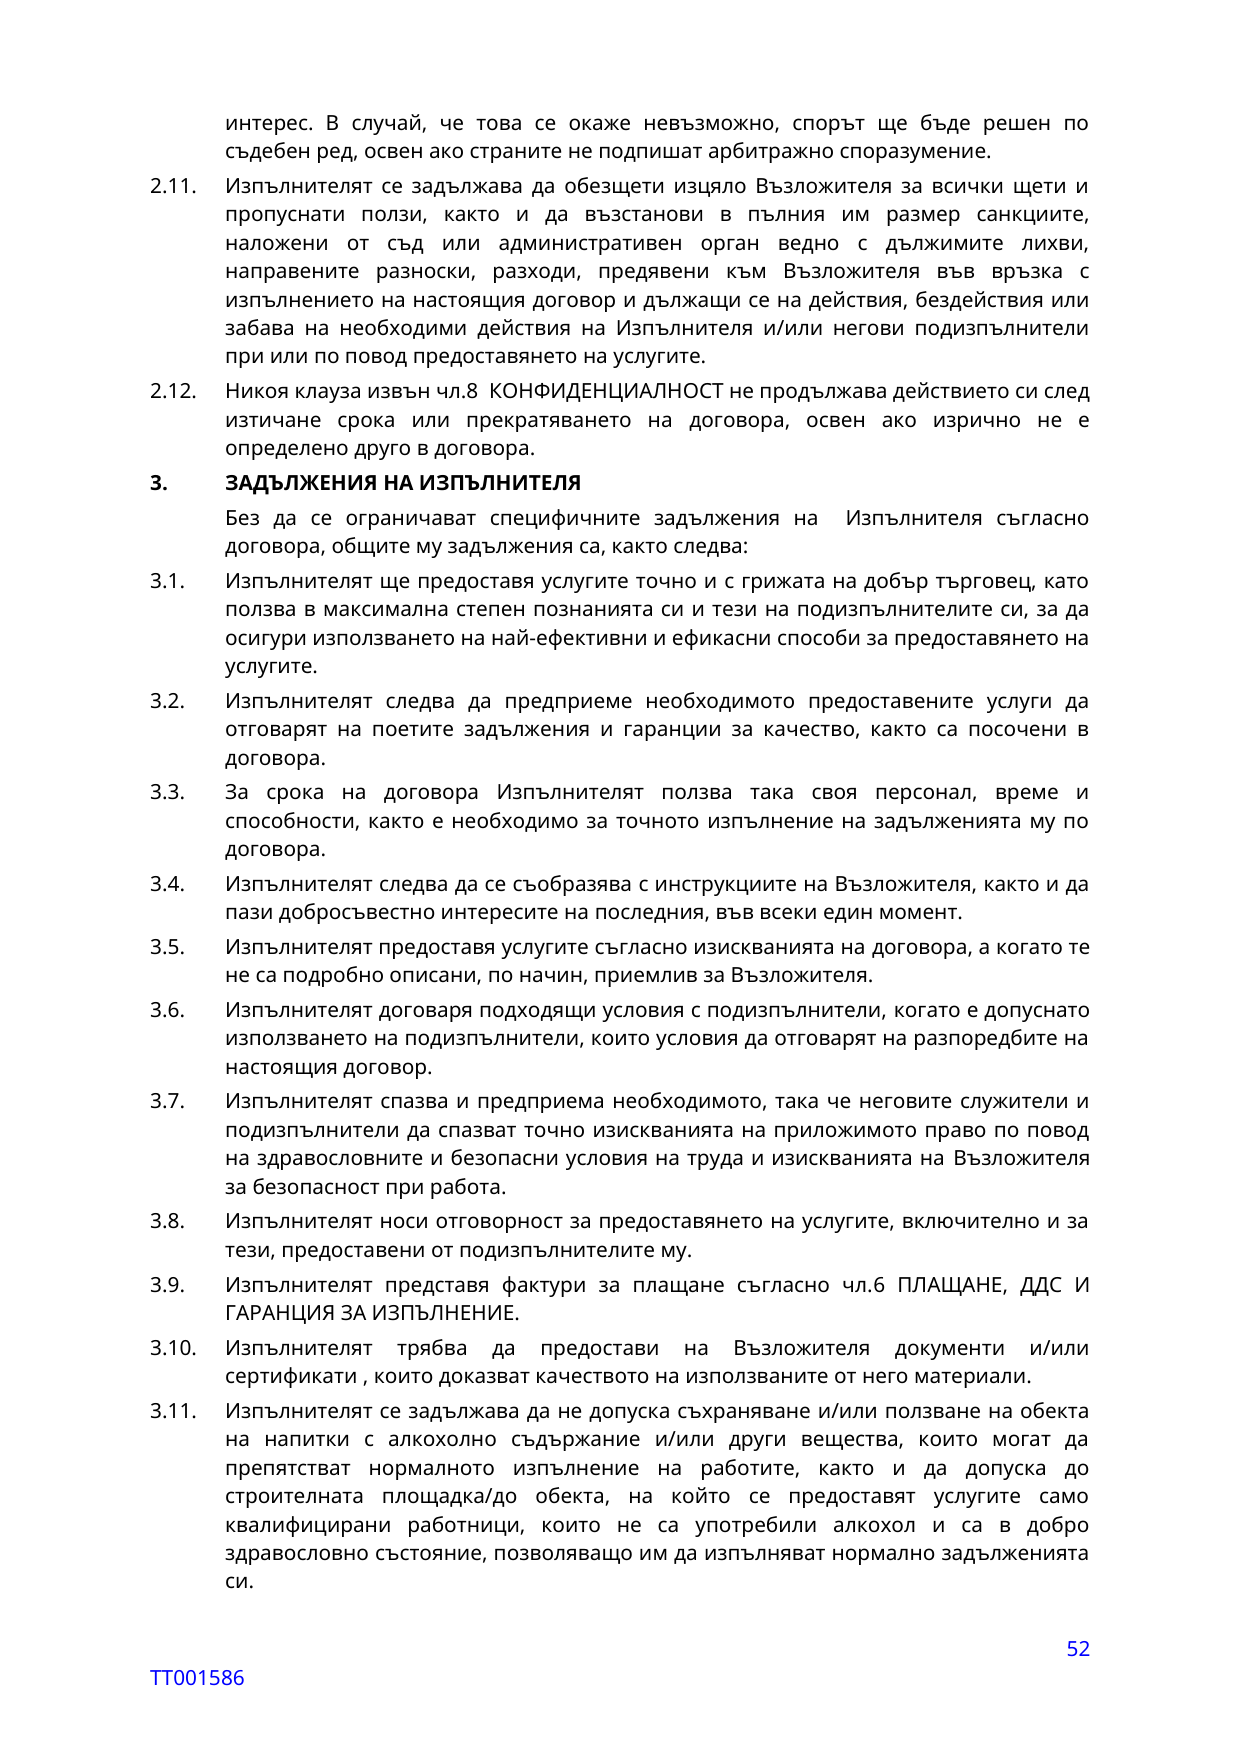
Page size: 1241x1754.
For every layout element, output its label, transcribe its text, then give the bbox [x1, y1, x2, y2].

list Изпълнителят договаря подходящи условия с подизпълнители, когато е допуснато използването на подизпълнители, които условия да отговарят на разпоредбите на настоящия договор. [150, 995, 1090, 1080]
text Без да се ограничават специфичните задължения на Изпълнителя съгласно договора, общите му задължения са, както следва: [225, 503, 1090, 559]
list Изпълнителят следва да предприеме необходимото предоставените услуги да отговарят на поетите задължения и гаранции за качество, както са посочени в договора. [150, 686, 1090, 771]
list Изпълнителят трябва да предостави на Възложителя документи и/или сертификати , които доказват качеството на използваните от него материали. [150, 1333, 1090, 1390]
list Изпълнителят представя фактури за плащане съгласно чл.6 ПЛАЩАНЕ, ДДС И ГАРАНЦИЯ ЗА ИЗПЪЛНЕНИЕ. [150, 1270, 1090, 1327]
list За срока на договора Изпълнителят ползва така своя персонал, време и способности, както е необходимо за точното изпълнение на задълженията му по договора. [150, 777, 1090, 863]
list Изпълнителят следва да се съобразява с инструкциите на Възложителя, както и да пази добросъвестно интересите на последния, във всеки един момент. [150, 869, 1090, 926]
list Изпълнителят носи отговорност за предоставянето на услугите, включително и за тези, предоставени от подизпълнителите му. [150, 1207, 1090, 1263]
list Изпълнителят се задължава да не допуска съхраняване и/или ползване на обекта на напитки с алкохолно съдържание и/или други вещества, които могат да препятстват нормалното изпълнение на работите, както и да допуска до строителната площадка/до обекта, на който се предоставят услугите само квалифицирани работници, които не са употребили алкохол и са в добро здравословно състояние, позволяващо им да изпълняват нормално задълженията си. [150, 1396, 1090, 1595]
list Изпълнителят спазва и предприема необходимото, така че неговите служители и подизпълнители да спазват точно изискванията на приложимото право по повод на здравословните и безопасни условия на труда и изискванията на Възложителя за безопасност при работа. [150, 1087, 1090, 1200]
list Никоя клауза извън чл.8 КОНФИДЕНЦИАЛНОСТ не продължава действието си след изтичане срока или прекратяването на договора, освен ако изрично не е определено друго в договора. [150, 376, 1090, 462]
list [150, 108, 1090, 165]
list Изпълнителят предоставя услугите съгласно изискванията на договора, а когато те не са подробно описани, по начин, приемлив за Възложителя. [150, 932, 1090, 989]
list ЗАДЪЛЖЕНИЯ НА ИЗПЪЛНИТЕЛЯ [150, 468, 1090, 496]
list Изпълнителят ще предоставя услугите точно и с грижата на добър търговец, като ползва в максимална степен познанията си и тези на подизпълнителите си, за да осигури използването на най-ефективни и ефикасни способи за предоставянето на услугите. [150, 566, 1090, 679]
list Изпълнителят се задължава да обезщети изцяло Възложителя за всички щети и пропуснати ползи, както и да възстанови в пълния им размер санкциите, наложени от съд или административен орган ведно с дължимите лихви, направените разноски, разходи, предявени към Възложителя във връзка с изпълнението на настоящия договор и дължащи се на действия, бездействия или забава на необходими действия на Изпълнителя и/или негови подизпълнители при или по повод предоставянето на услугите. [150, 171, 1090, 370]
